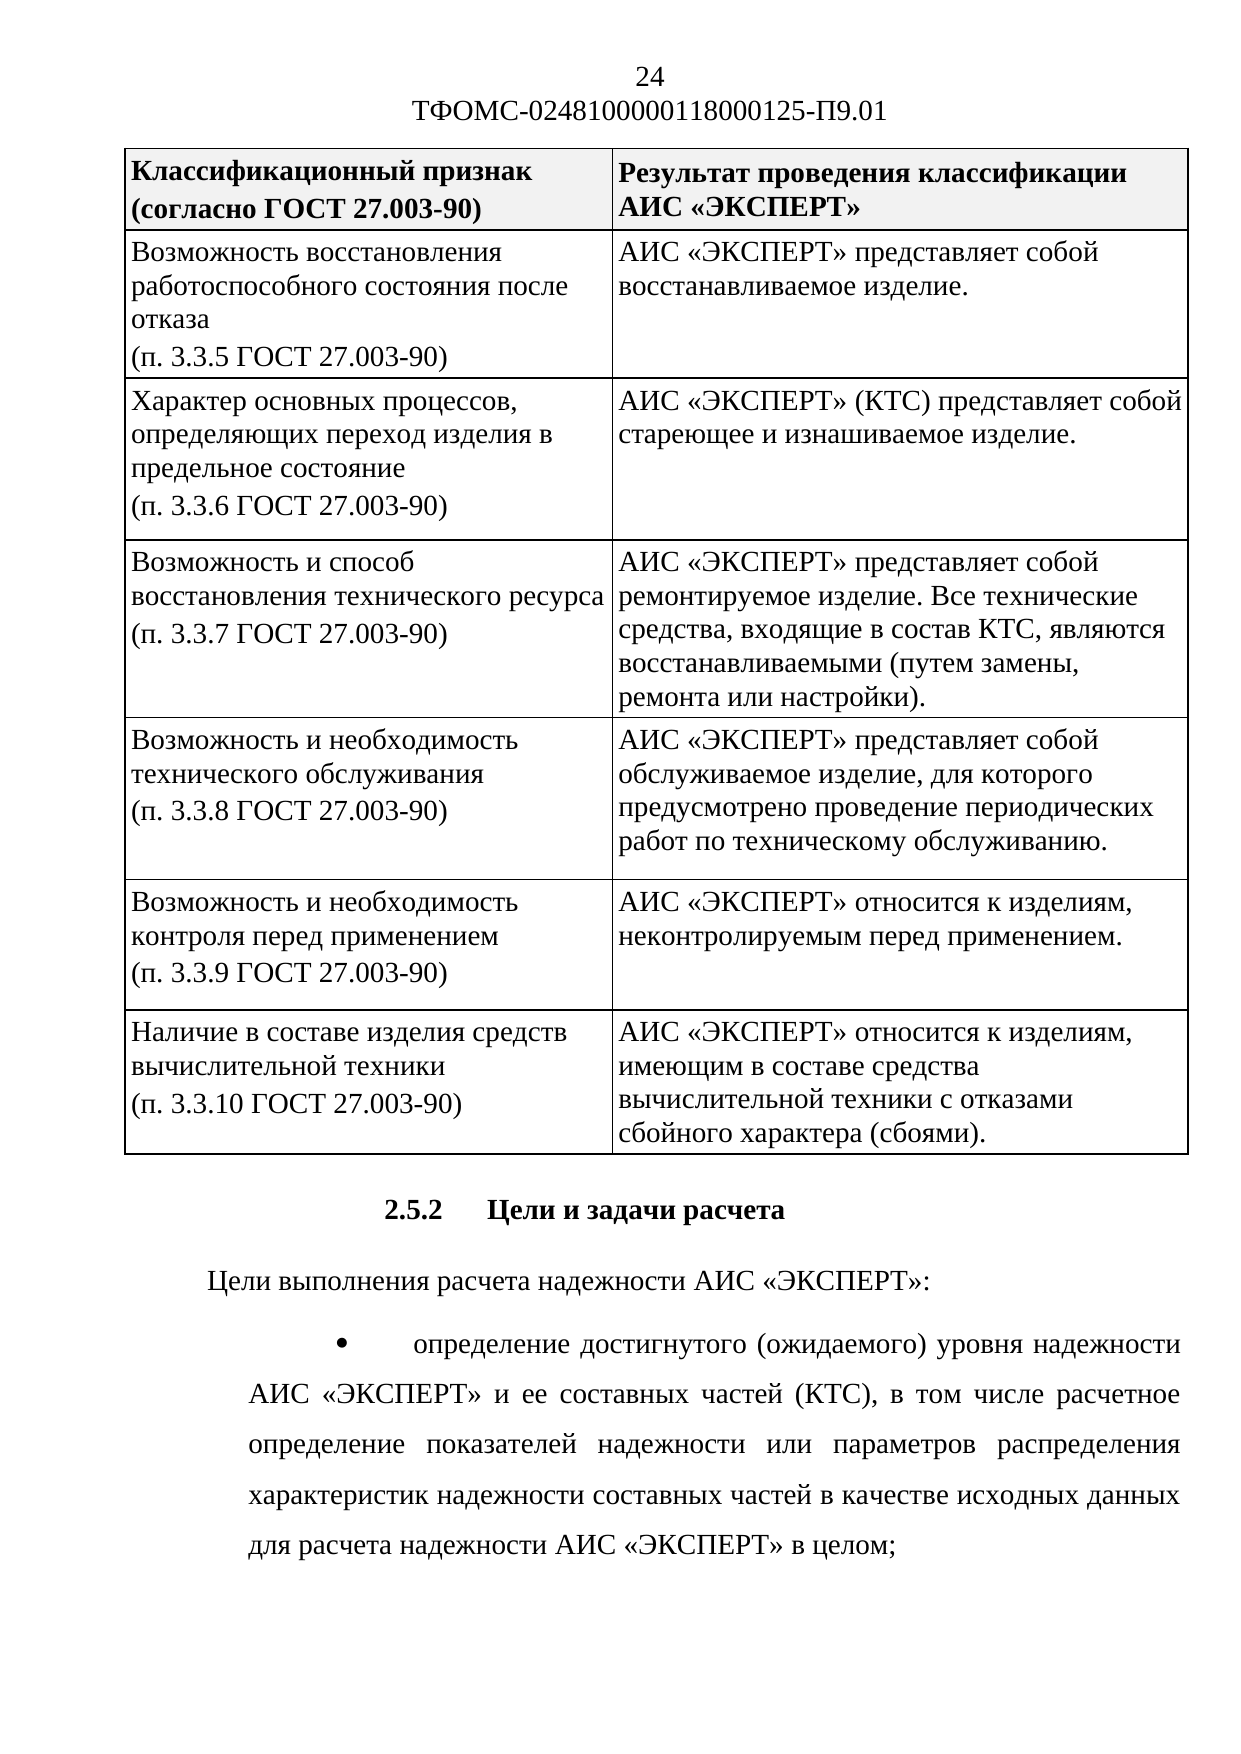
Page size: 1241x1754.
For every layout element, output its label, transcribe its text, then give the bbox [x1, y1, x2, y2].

table_cell представляет собой восстанавливаемое изделие. [613, 231, 1187, 377]
table_cell Возможность и необходимость технического обслуживания (п. 3.3.8 ГОСТ 27.003-90) [126, 718, 612, 878]
text Цели выполнения расчета надежности : [118, 1263, 1181, 1297]
table_header Результат проведения классификации [613, 149, 1187, 229]
table_cell Наличие в составе изделия средств вычислительной техники (п. 3.3.10 ГОСТ 27.003-90) [126, 1011, 612, 1153]
table_cell Возможность и способ восстановления технического ресурса (п. 3.3.7 ГОСТ 27.003-90) [126, 541, 612, 716]
table_cell представляет собой обслуживаемое изделие, для которого предусмотрено проведение периодических работ по техническому обслуживанию. [613, 718, 1187, 878]
table_cell (КТС) представляет собой стареющее и изнашиваемое изделие. [613, 379, 1187, 539]
table_header Классификационный признак (согласно ГОСТ 27.003-90) [126, 149, 612, 229]
table_cell относится к изделиям, имеющим в составе средства вычислительной техники с отказами сбойного характера (сбоями). [613, 1011, 1187, 1153]
table_cell Возможность восстановления работоспособного состояния после отказа (п. 3.3.5 ГОСТ 27.003-90) [126, 231, 612, 377]
table_cell относится к изделиям, неконтролируемым перед применением. [613, 880, 1187, 1009]
table_cell Характер основных процессов, определяющих переход изделия в предельное состояние (п. 3.3.6 ГОСТ 27.003-90) [126, 379, 612, 539]
table_cell Возможность и необходимость контроля перед применением (п. 3.3.9 ГОСТ 27.003-90) [126, 880, 612, 1009]
subtitle Цели и задачи расчета [295, 1192, 1181, 1226]
table_cell представляет собой ремонтируемое изделие. Все технические средства, входящие в состав КТС, являются восстанавливаемыми (путем замены, ремонта или настройки). [613, 541, 1187, 716]
list определение достигнутого (ожидаемого) уровня надежности и ее составных частей (КТС), в том числе расчетное определение показателей надежности или параметров распределения характеристик надежности составных частей в качестве исходных данных для расчета надежности в целом; [248, 1326, 1181, 1561]
